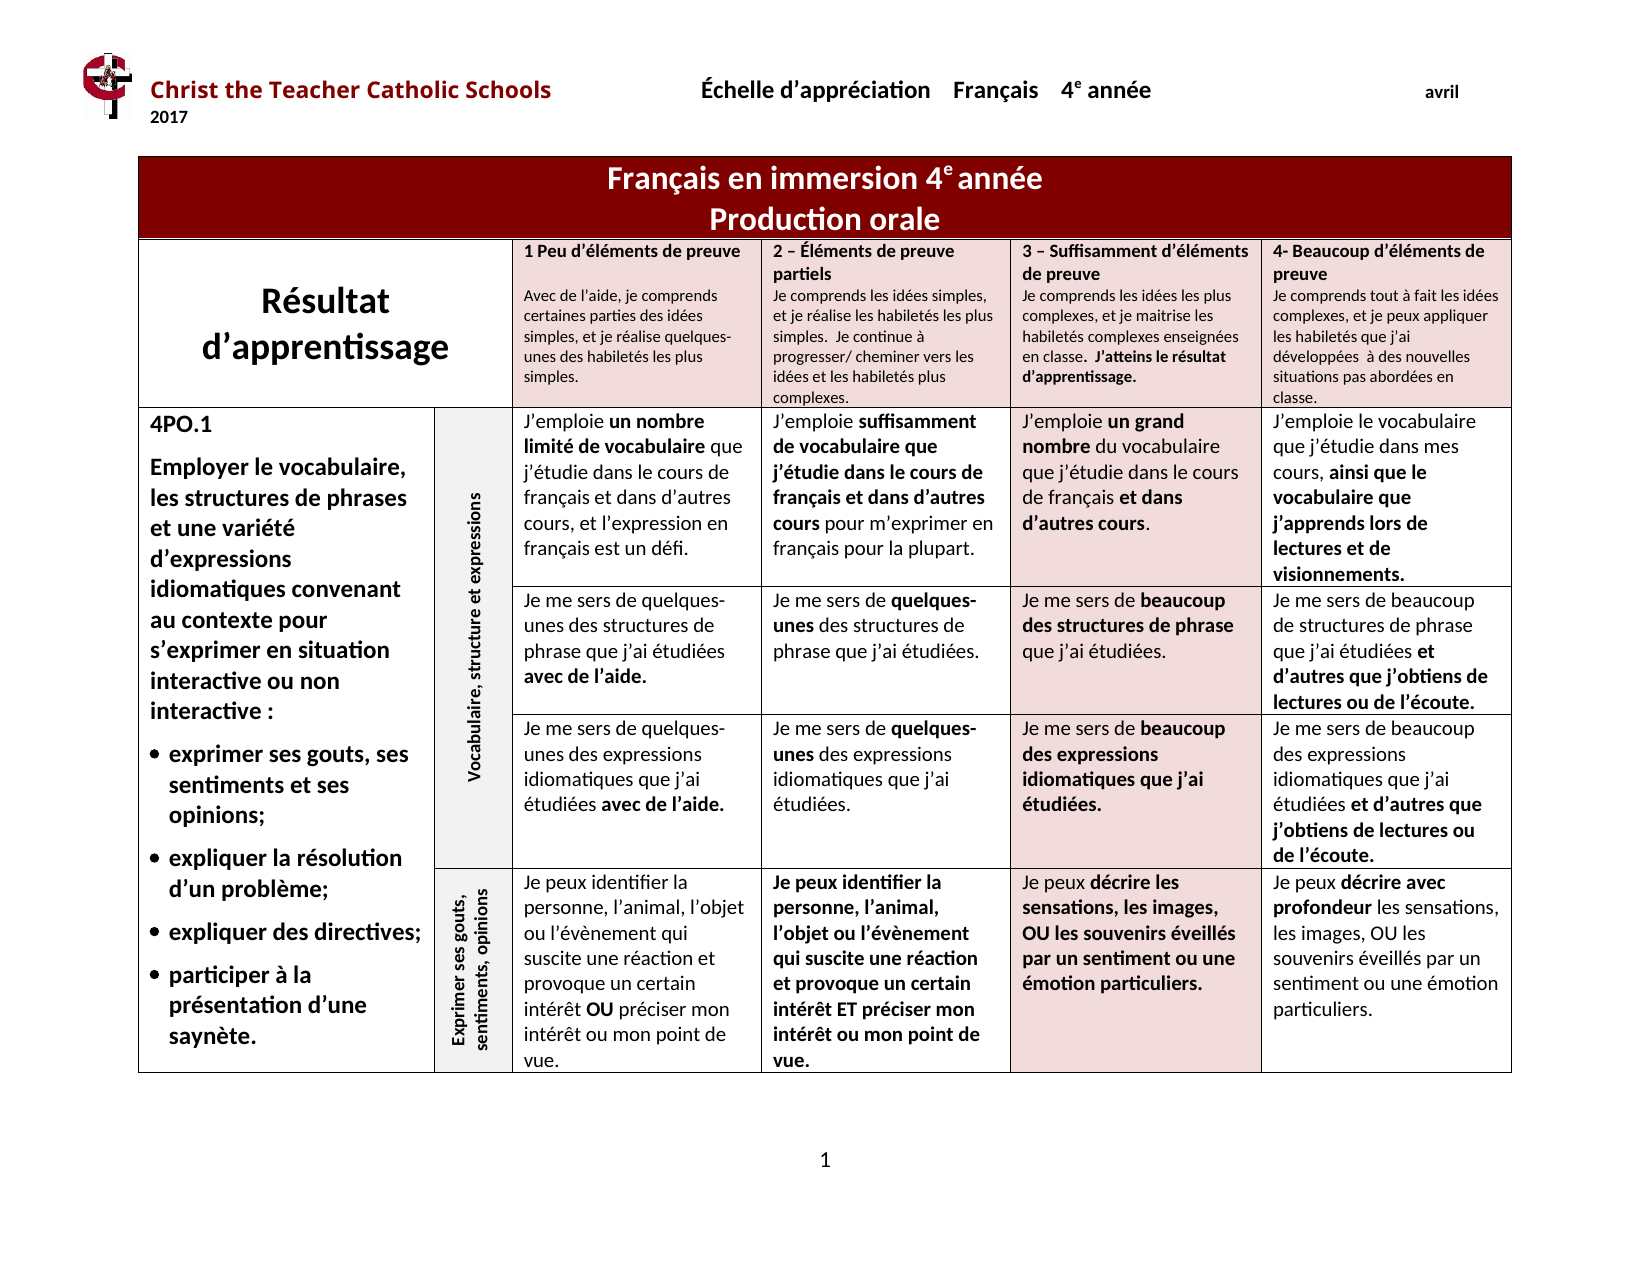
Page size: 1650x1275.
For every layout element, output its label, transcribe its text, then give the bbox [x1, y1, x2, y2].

table_cell Je peux décrire les sensations, les images, OU les souvenirs éveillés par un sentiment ou une émotion particuliers. [1011, 869, 1261, 1072]
table_cell Résultat d’apprentissage [139, 240, 512, 407]
table_cell 4PO.1 Employer le vocabulaire, les structures de phrases et une variété d’expressions idiomatiques convenant au contexte pour s’exprimer en situation interactive ou non interactive : exprimer ses gouts, ses sentiments et ses opinions; expliquer la résolution d’un problème; expliquer des directives; participer à la présentation d’une saynète. [139, 408, 434, 1072]
table_cell Je me sers de beaucoup des expressions idiomatiques que j’ai étudiées. [1011, 715, 1261, 868]
table_cell 1 Peu d’éléments de preuve Avec de l’aide, je comprends certaines parties des idées simples, et je réalise quelques-unes des habiletés les plus simples. [513, 240, 761, 407]
table_cell 2 – Éléments de preuve partiels Je comprends les idées simples, et je réalise les habiletés les plus simples. Je continue à progresser/ cheminer vers les idées et les habiletés plus complexes. [762, 240, 1010, 407]
table_cell Je me sers de beaucoup de structures de phrase que j’ai étudiées et d’autres que j’obtiens de lectures ou de l’écoute. [1262, 587, 1511, 714]
table_cell Je peux identifier la personne, l’animal, l’objet ou l’évènement qui suscite une réaction et provoque un certain intérêt OU préciser mon intérêt ou mon point de vue. [513, 869, 761, 1072]
table_cell J’emploie un grand nombre du vocabulaire que j’étudie dans le cours de français et dans d’autres cours. [1011, 408, 1261, 586]
table_cell J’emploie un nombre limité de vocabulaire que j’étudie dans le cours de français et dans d’autres cours, et l’expression en français est un défi. [513, 408, 761, 586]
table_cell Je me sers de beaucoup des expressions idiomatiques que j’ai étudiées et d’autres que j’obtiens de lectures ou de l’écoute. [1262, 715, 1511, 868]
table_cell Je me sers de quelques-unes des structures de phrase que j’ai étudiées. [762, 587, 1010, 714]
table_cell J’emploie suffisamment de vocabulaire que j’étudie dans le cours de français et dans d’autres cours pour m’exprimer en français pour la plupart. [762, 408, 1010, 586]
table_cell Je peux décrire avec profondeur les sensations, les images, OU les souvenirs éveillés par un sentiment ou une émotion particuliers. [1262, 869, 1511, 1072]
table_header Français en immersion 4e année Production orale [139, 157, 1511, 238]
picture [81, 53, 132, 117]
table_cell Je peux identifier la personne, l’animal, l’objet ou l’évènement qui suscite une réaction et provoque un certain intérêt ET préciser mon intérêt ou mon point de vue. [762, 869, 1010, 1072]
table_cell Je me sers de quelques-unes des expressions idiomatiques que j’ai étudiées avec de l’aide. [513, 715, 761, 868]
table_cell Je me sers de quelques-unes des structures de phrase que j’ai étudiées avec de l’aide. [513, 587, 761, 714]
table_cell Vocabulaire, structure et expressions [435, 408, 512, 868]
table_cell Exprimer ses gouts, sentiments, opinions [435, 869, 512, 1072]
table_cell Je me sers de beaucoup des structures de phrase que j’ai étudiées. [1011, 587, 1261, 714]
table_cell Je me sers de quelques-unes des expressions idiomatiques que j’ai étudiées. [762, 715, 1010, 868]
table_cell 4- Beaucoup d’éléments de preuve Je comprends tout à fait les idées complexes, et je peux appliquer les habiletés que j’ai développées à des nouvelles situations pas abordées en classe. [1262, 240, 1511, 407]
table_cell 3 – Suffisamment d’éléments de preuve Je comprends les idées les plus complexes, et je maitrise les habiletés complexes enseignées en classe. J’atteins le résultat d’apprentissage. [1011, 240, 1261, 407]
table_cell J’emploie le vocabulaire que j’étudie dans mes cours, ainsi que le vocabulaire que j’apprends lors de lectures et de visionnements. [1262, 408, 1511, 586]
